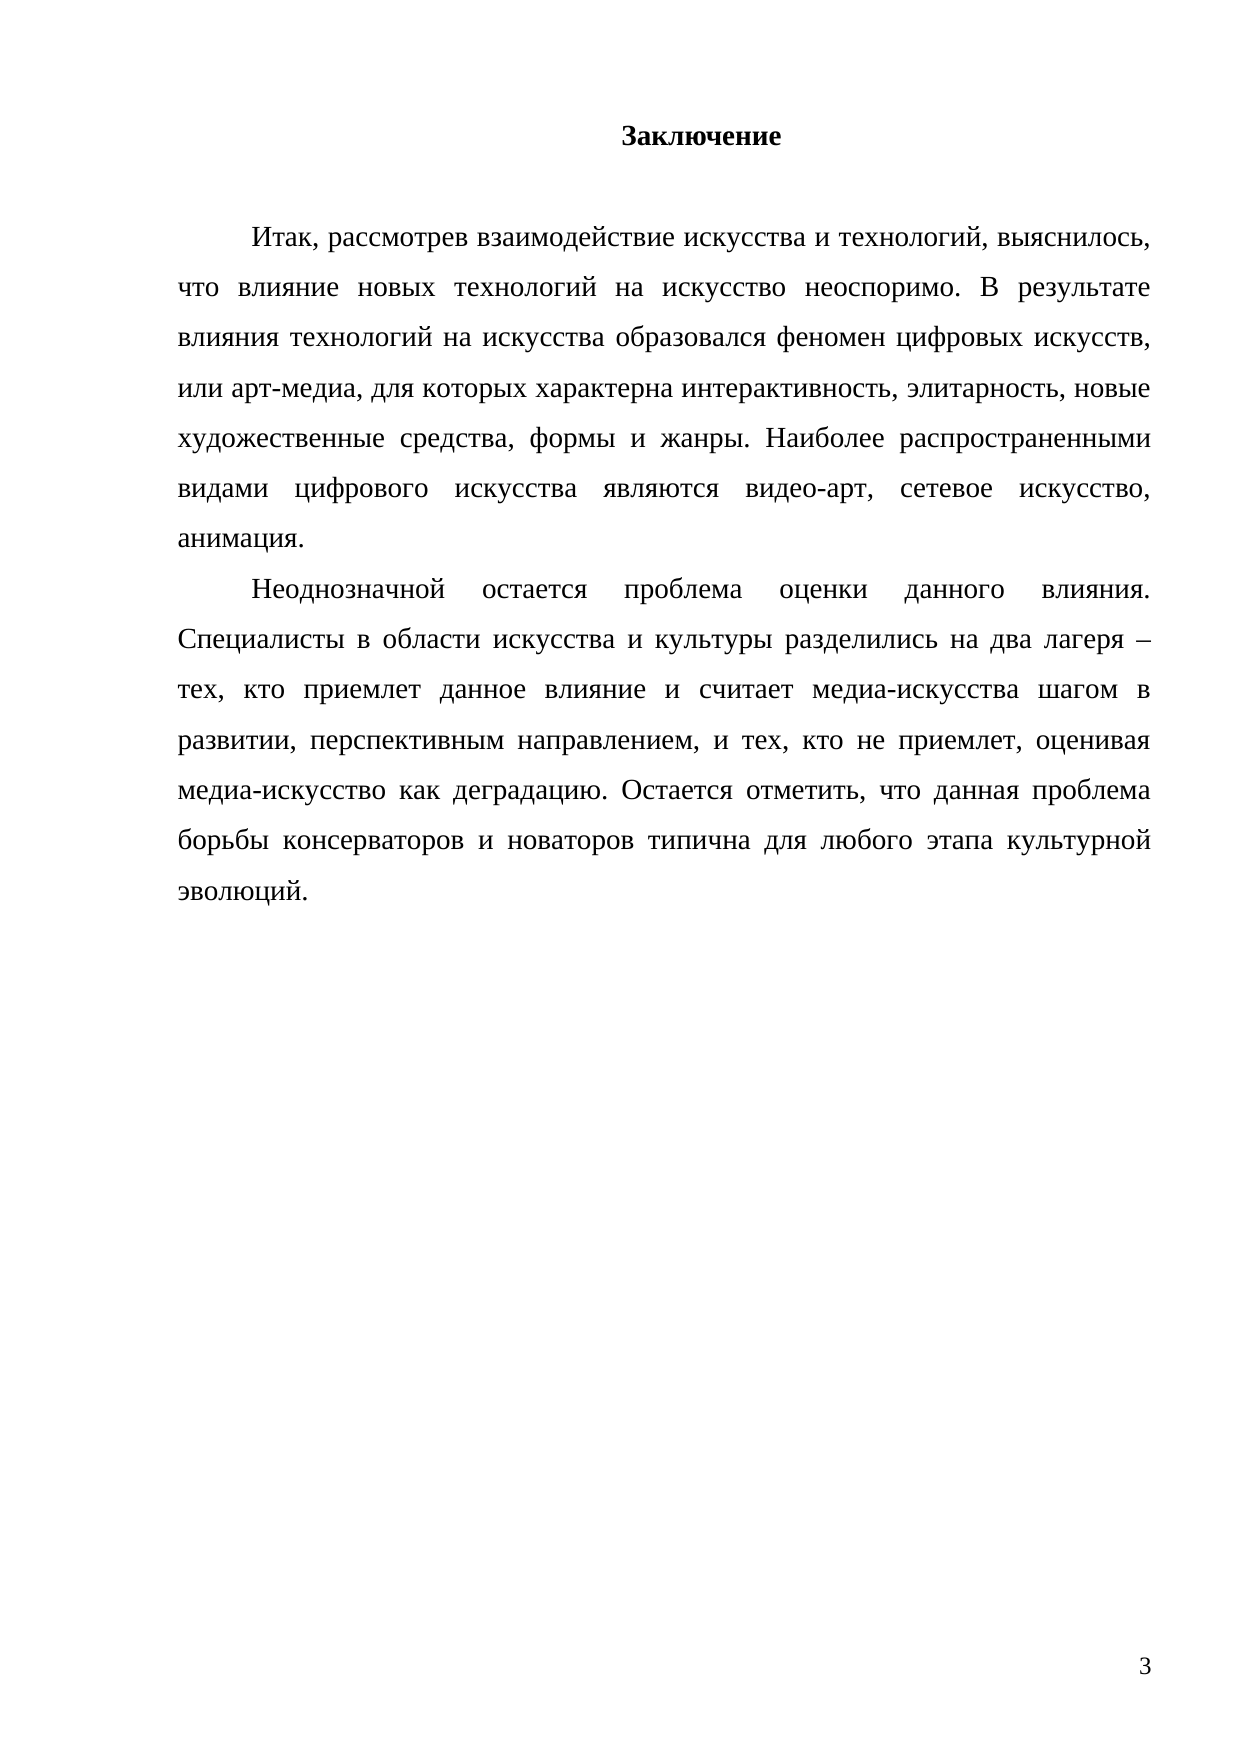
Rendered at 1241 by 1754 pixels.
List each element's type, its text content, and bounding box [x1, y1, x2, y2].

text Неоднозначной остается проблема оценки данного влияния. Специалисты в области искусства и культуры разделились на два лагеря – тех, кто приемлет данное влияние и считает медиа-искусства шагом в развитии, перспективным направлением, и тех, кто не приемлет, оценивая медиа-искусство как деградацию. Остается отметить, что данная проблема борьбы консерваторов и новаторов типична для любого этапа культурной эволюций. [177, 571, 1152, 906]
subtitle Заключение [177, 118, 1152, 152]
text Итак, рассмотрев взаимодействие искусства и технологий, выяснилось, что влияние новых технологий на искусство неоспоримо. В результате влияния технологий на искусства образовался феномен цифровых искусств, или арт-медиа, для которых характерна интерактивность, элитарность, новые художественные средства, формы и жанры. Наиболее распространенными видами цифрового искусства являются видео-арт, сетевое искусство, анимация. [177, 219, 1152, 554]
